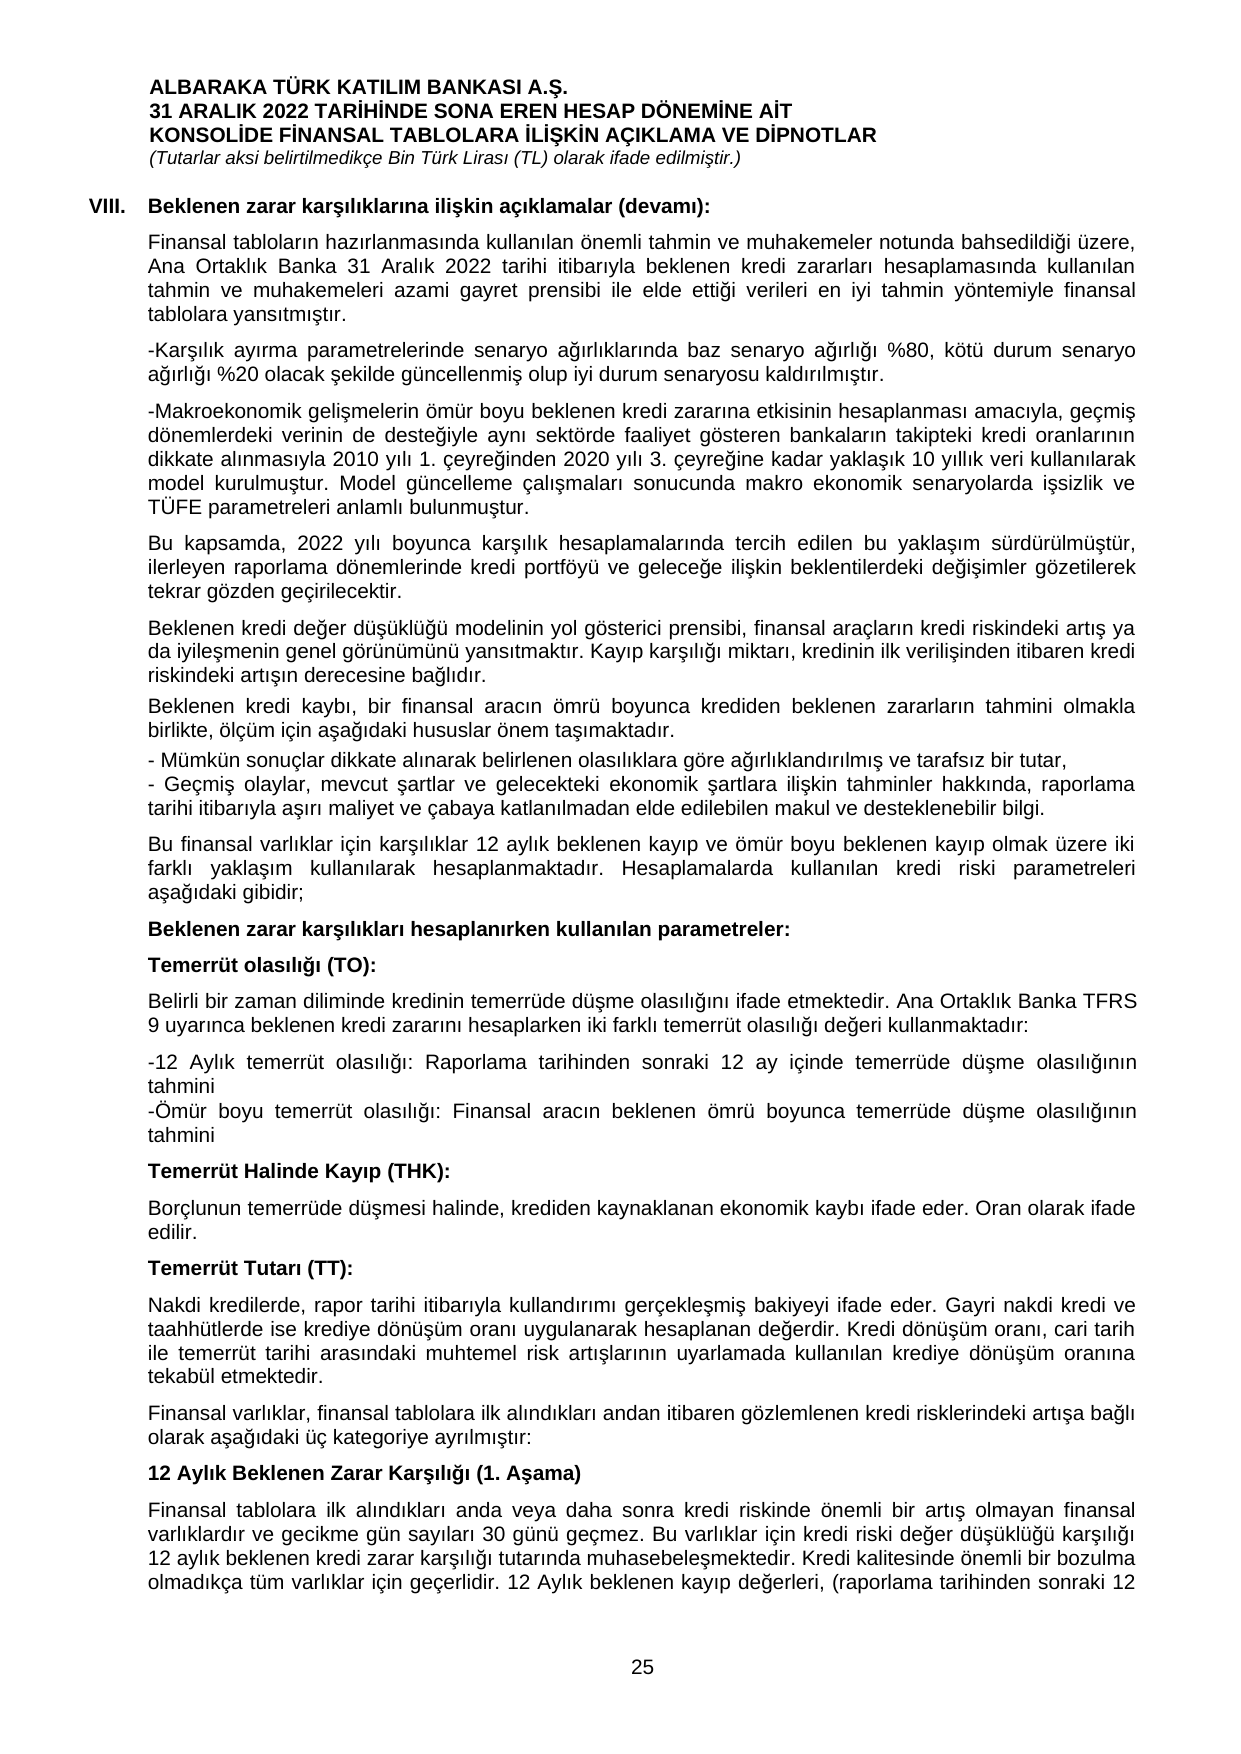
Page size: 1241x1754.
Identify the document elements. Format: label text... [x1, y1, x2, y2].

text - Mümkün sonuçlar dikkate alınarak belirlenen olasılıklara göre ağırlıklandırılmış ve tarafsız bir tutar, [148, 748, 1137, 772]
text -12 Aylık temerrüt olasılığı: Raporlama tarihinden sonraki 12 ay içinde temerrüde düşme olasılığının tahmini [148, 1050, 1138, 1098]
text Temerrüt olasılığı (TO): [148, 953, 1137, 977]
text Bu kapsamda, 2022 yılı boyunca karşılık hesaplamalarında tercih edilen bu yaklaşım sürdürülmüştür, ilerleyen raporlama dönemlerinde kredi portföyü ve geleceğe ilişkin beklentilerdeki değişimler gözetilerek tekrar gözden geçirilecektir. [148, 531, 1137, 603]
text Temerrüt Halinde Kayıp (THK): [148, 1159, 1136, 1183]
text Borçlunun temerrüde düşmesi halinde, krediden kaynaklanan ekonomik kaybı ifade eder. Oran olarak ifade edilir. [148, 1196, 1137, 1243]
text 12 Aylık Beklenen Zarar Karşılığı (1. Aşama) [148, 1461, 1137, 1485]
text ‐Ömür boyu temerrüt olasılığı: Finansal aracın beklenen ömrü boyunca temerrüde düşme olasılığının tahmini [148, 1098, 1138, 1147]
text Beklenen zarar karşılıkları hesaplanırken kullanılan parametreler: [148, 916, 1137, 940]
text - Geçmiş olaylar, mevcut şartlar ve gelecekteki ekonomik şartlara ilişkin tahminler hakkında, raporlama tarihi itibarıyla aşırı maliyet ve çabaya katlanılmadan elde edilebilen makul ve desteklenebilir bilgi. [148, 772, 1137, 819]
text Finansal varlıklar, finansal tablolara ilk alındıkları andan itibaren gözlemlenen kredi risklerindeki artışa bağlı olarak aşağıdaki üç kategoriye ayrılmıştır: [148, 1401, 1137, 1449]
text -Makroekonomik gelişmelerin ömür boyu beklenen kredi zararına etkisinin hesaplanması amacıyla, geçmiş dönemlerdeki verinin de desteğiyle aynı sektörde faaliyet gösteren bankaların takipteki kredi oranlarının dikkate alınmasıyla 2010 yılı 1. çeyreğinden 2020 yılı 3. çeyreğine kadar yaklaşık 10 yıllık veri kullanılarak model kurulmuştur. Model güncelleme çalışmaları sonucunda makro ekonomik senaryolarda işsizlik ve TÜFE parametreleri anlamlı bulunmuştur. [148, 399, 1137, 518]
text Nakdi kredilerde, rapor tarihi itibarıyla kullandırımı gerçekleşmiş bakiyeyi ifade eder. Gayri nakdi kredi ve taahhütlerde ise krediye dönüşüm oranı uygulanarak hesaplanan değerdir. Kredi dönüşüm oranı, cari tarih ile temerrüt tarihi arasındaki muhtemel risk artışlarının uyarlamada kullanılan krediye dönüşüm oranına tekabül etmektedir. [148, 1292, 1137, 1388]
text Temerrüt Tutarı (TT): [148, 1256, 1137, 1280]
text Beklenen kredi değer düşüklüğü modelinin yol gösterici prensibi, finansal araçların kredi riskindeki artış ya da iyileşmenin genel görünümünü yansıtmaktır. Kayıp karşılığı miktarı, kredinin ilk verilişinden itibaren kredi riskindeki artışın derecesine bağlıdır. [148, 615, 1137, 687]
text VIII. Beklenen zarar karşılıklarına ilişkin açıklamalar (devamı): [89, 193, 1006, 217]
text -Karşılık ayırma parametrelerinde senaryo ağırlıklarında baz senaryo ağırlığı %80, kötü durum senaryo ağırlığı %20 olacak şekilde güncellenmiş olup iyi durum senaryosu kaldırılmıştır. [148, 338, 1137, 386]
text Beklenen kredi kaybı, bir finansal aracın ömrü boyunca krediden beklenen zararların tahmini olmakla birlikte, ölçüm için aşağıdaki hususlar önem taşımaktadır. [148, 693, 1137, 741]
text Finansal tabloların hazırlanmasında kullanılan önemli tahmin ve muhakemeler notunda bahsedildiği üzere, Ana Ortaklık Banka 31 Aralık 2022 tarihi itibarıyla beklenen kredi zararları hesaplamasında kullanılan tahmin ve muhakemeleri azami gayret prensibi ile elde ettiği verileri en iyi tahmin yöntemiyle finansal tablolara yansıtmıştır. [148, 230, 1137, 326]
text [148, 1498, 1137, 1593]
text Bu finansal varlıklar için karşılıklar 12 aylık beklenen kayıp ve ömür boyu beklenen kayıp olmak üzere iki farklı yaklaşım kullanılarak hesaplanmaktadır. Hesaplamalarda kullanılan kredi riski parametreleri aşağıdaki gibidir; [148, 832, 1137, 904]
text Belirli bir zaman diliminde kredinin temerrüde düşme olasılığını ifade etmektedir. Ana Ortaklık Banka TFRS 9 uyarınca beklenen kredi zararını hesaplarken iki farklı temerrüt olasılığı değeri kullanmaktadır: [148, 989, 1138, 1037]
